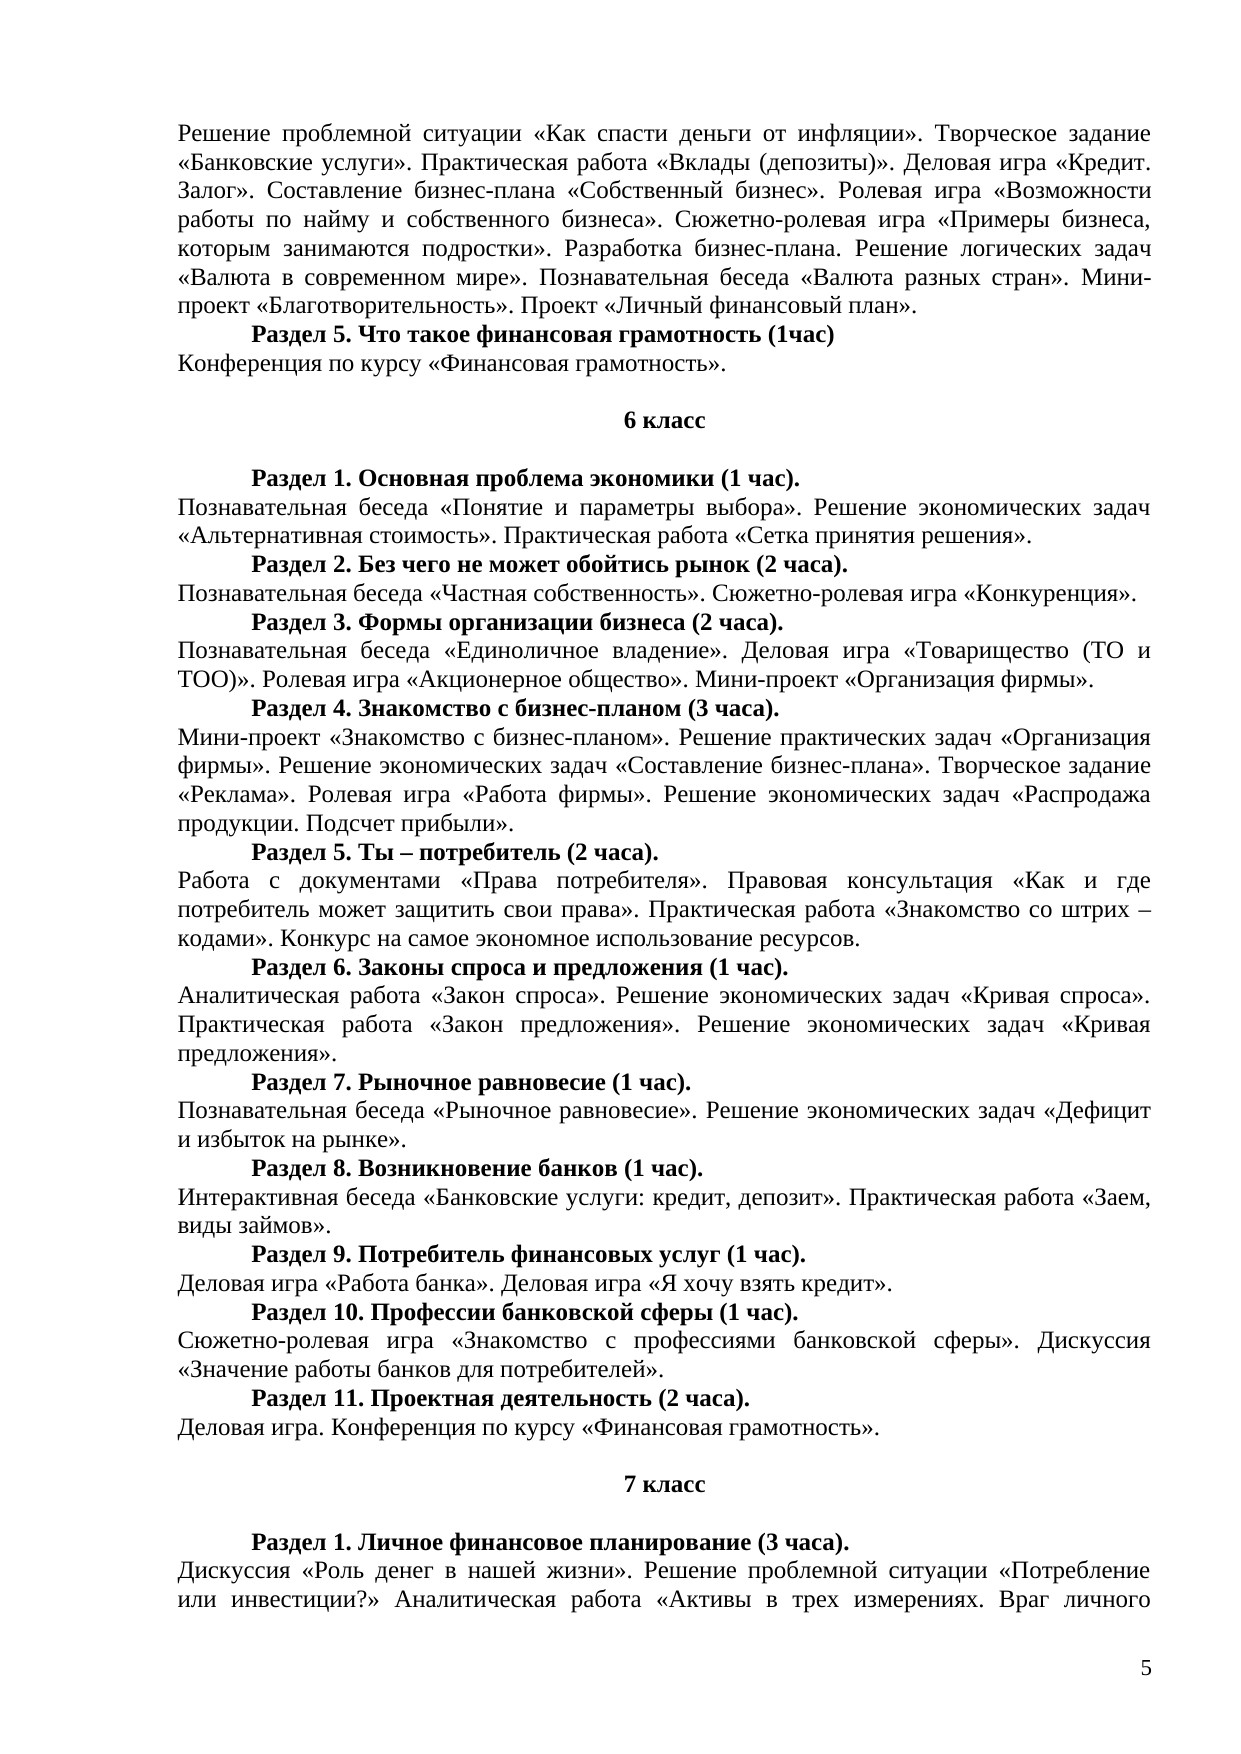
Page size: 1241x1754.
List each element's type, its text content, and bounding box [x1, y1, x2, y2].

text Раздел 4. Знакомство с бизнес-планом (3 часа). [177, 693, 1152, 722]
text Раздел 9. Потребитель финансовых услуг (1 час). [177, 1239, 1152, 1268]
text Раздел 6. Законы спроса и предложения (1 час). [177, 952, 1152, 981]
text 7 класс [177, 1469, 1152, 1498]
text Работа с документами «Права потребителя». Правовая консультация «Как и где потребитель может защитить свои права». Практическая работа «Знакомство со штрих – кодами». Конкурс на самое экономное использование ресурсов. [177, 866, 1152, 952]
text Деловая игра «Работа банка». Деловая игра «Я хочу взять кредит». [177, 1268, 1152, 1297]
text Мини-проект «Знакомство с бизнес-планом». Решение практических задач «Организация фирмы». Решение экономических задач «Составление бизнес-плана». Творческое задание «Реклама». Ролевая игра «Работа фирмы». Решение экономических задач «Распродажа продукции. Подсчет прибыли». [177, 722, 1152, 837]
text Познавательная беседа «Частная собственность». Сюжетно-ролевая игра «Конкуренция». [177, 578, 1152, 607]
text Деловая игра. Конференция по курсу «Финансовая грамотность». [177, 1412, 1152, 1441]
text Раздел 10. Профессии банковской сферы (1 час). [177, 1297, 1152, 1326]
text Познавательная беседа «Рыночное равновесие». Решение экономических задач «Дефицит и избыток на рынке». [177, 1096, 1152, 1153]
text Раздел 7. Рыночное равновесие (1 час). [177, 1067, 1152, 1096]
text Раздел 5. Ты – потребитель (2 часа). [177, 837, 1152, 866]
text Раздел 3. Формы организации бизнеса (2 часа). [177, 607, 1152, 636]
text Конференция по курсу «Финансовая грамотность». [177, 348, 1152, 377]
text 6 класс [177, 406, 1152, 434]
text Аналитическая работа «Закон спроса». Решение экономических задач «Кривая спроса». Практическая работа «Закон предложения». Решение экономических задач «Кривая предложения». [177, 981, 1152, 1067]
text Раздел 5. Что такое финансовая грамотность (1час) [177, 319, 1152, 348]
text Раздел 11. Проектная деятельность (2 часа). [177, 1383, 1152, 1412]
text Раздел 2. Без чего не может обойтись рынок (2 часа). [177, 549, 1152, 578]
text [177, 1556, 1152, 1613]
text Познавательная беседа «Единоличное владение». Деловая игра «Товарищество (ТО и ТОО)». Ролевая игра «Акционерное общество». Мини-проект «Организация фирмы». [177, 636, 1152, 693]
text Раздел 1. Основная проблема экономики (1 час). [177, 463, 1152, 492]
text Раздел 8. Возникновение банков (1 час). [177, 1153, 1152, 1182]
text Раздел 1. Личное финансовое планирование (3 часа). [177, 1527, 1152, 1556]
text Интерактивная беседа «Банковские услуги: кредит, депозит». Практическая работа «Заем, виды займов». [177, 1182, 1152, 1239]
text Сюжетно-ролевая игра «Знакомство с профессиями банковской сферы». Дискуссия «Значение работы банков для потребителей». [177, 1326, 1152, 1383]
text Познавательная беседа «Понятие и параметры выбора». Решение экономических задач «Альтернативная стоимость». Практическая работа «Сетка принятия решения». [177, 492, 1152, 549]
text Решение проблемной ситуации «Как спасти деньги от инфляции». Творческое задание «Банковские услуги». Практическая работа «Вклады (депозиты)». Деловая игра «Кредит. Залог». Составление бизнес-плана «Собственный бизнес». Ролевая игра «Возможности работы по найму и собственного бизнеса». Сюжетно-ролевая игра «Примеры бизнеса, которым занимаются подростки». Разработка бизнес-плана. Решение логических задач «Валюта в современном мире». Познавательная беседа «Валюта разных стран». Мини-проект «Благотворительность». Проект «Личный финансовый план». [177, 118, 1152, 319]
